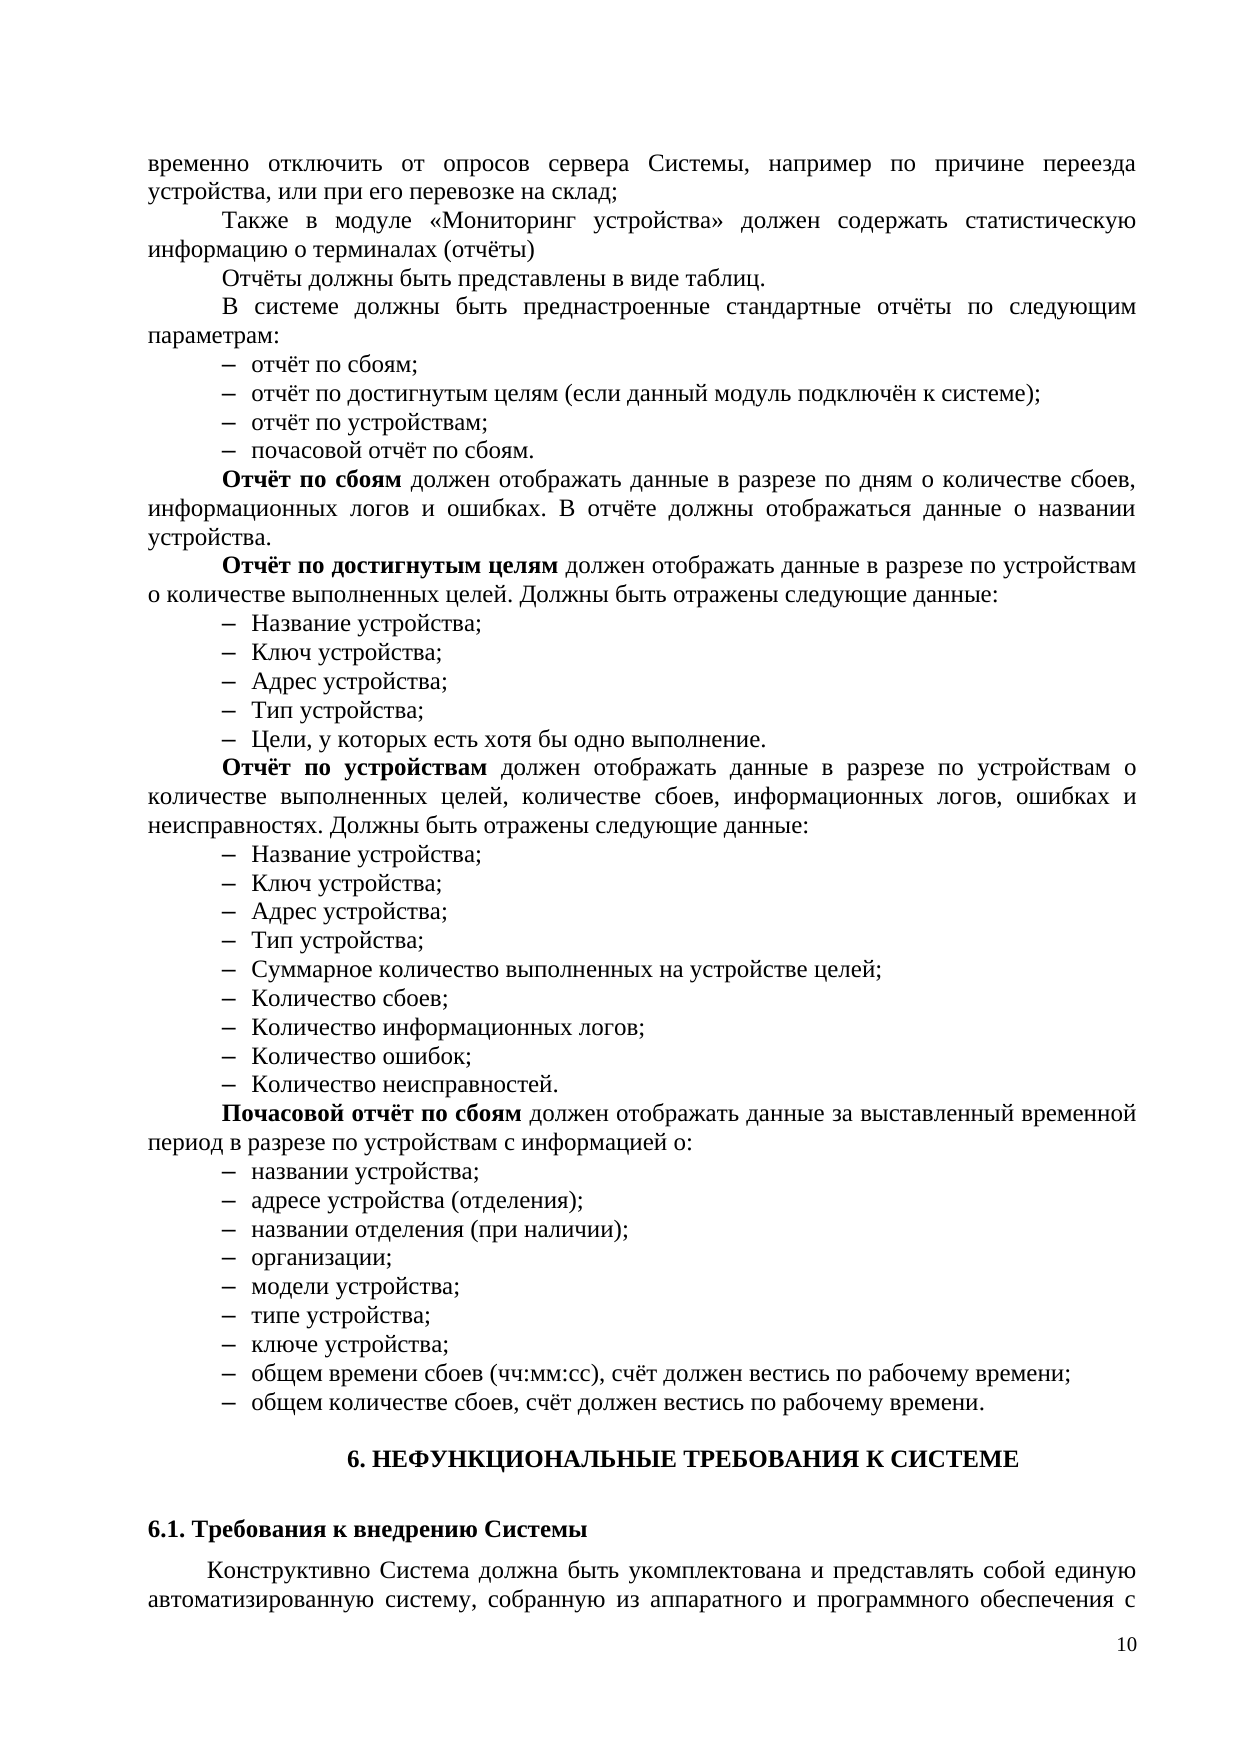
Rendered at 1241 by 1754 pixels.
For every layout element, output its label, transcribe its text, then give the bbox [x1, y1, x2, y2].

list общем количестве сбоев, счёт должен вестись по рабочему времени. [148, 1387, 1137, 1416]
list Количество сбоев; [148, 983, 1137, 1012]
list ключе устройства; [148, 1329, 1137, 1358]
list Суммарное количество выполненных на устройстве целей; [148, 954, 1137, 983]
list почасовой отчёт по сбоям. [148, 436, 1137, 464]
text Также в модуле «Мониторинг устройства» должен содержать статистическую информацию о терминалах (отчёты) [148, 205, 1137, 263]
list адресе устройства (отделения); [148, 1185, 1137, 1213]
list Количество неисправностей. [148, 1069, 1137, 1098]
list отчёт по устройствам; [148, 407, 1137, 436]
list Название устройства; [148, 839, 1137, 867]
list 6.1. Требования к внедрению Системы [148, 1514, 1137, 1543]
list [148, 148, 1137, 205]
list отчёт по достигнутым целям (если данный модуль подключён к системе); [148, 378, 1137, 407]
text Отчёт по сбоям должен отображать данные в разрезе по дням о количестве сбоев, информационных логов и ошибках. В отчёте должны отображаться данные о названии устройства. [148, 464, 1137, 551]
list Адрес устройства; [148, 896, 1137, 925]
list Цели, у которых есть хотя бы одно выполнение. [148, 723, 1137, 752]
text В системе должны быть преднастроенные стандартные отчёты по следующим параметрам: [148, 291, 1137, 349]
list организации; [148, 1242, 1137, 1271]
text Почасовой отчёт по сбоям должен отображать данные за выставленный временной период в разрезе по устройствам с информацией о: [148, 1098, 1137, 1156]
list Количество ошибок; [148, 1041, 1137, 1069]
text Отчёт по достигнутым целям должен отображать данные в разрезе по устройствам о количестве выполненных целей. Должны быть отражены следующие данные: [148, 551, 1137, 608]
list Ключ устройства; [148, 637, 1137, 666]
list Ключ устройства; [148, 867, 1137, 896]
list названии отделения (при наличии); [148, 1213, 1137, 1242]
list Название устройства; [148, 608, 1137, 637]
list типе устройства; [148, 1300, 1137, 1329]
text 6. Нефункциональные требования к Системе [89, 1444, 1137, 1473]
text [148, 1556, 1137, 1613]
list модели устройства; [148, 1271, 1137, 1300]
list отчёт по сбоям; [148, 349, 1137, 378]
list Адрес устройства; [148, 666, 1137, 695]
list общем времени сбоев (чч:мм:сс), счёт должен вестись по рабочему времени; [148, 1358, 1137, 1387]
list Тип устройства; [148, 695, 1137, 723]
list Тип устройства; [148, 925, 1137, 954]
list Количество информационных логов; [148, 1012, 1137, 1041]
text Отчёт по устройствам должен отображать данные в разрезе по устройствам о количестве выполненных целей, количестве сбоев, информационных логов, ошибках и неисправностях. Должны быть отражены следующие данные: [148, 752, 1137, 839]
text Отчёты должны быть представлены в виде таблиц. [148, 263, 1137, 291]
list названии устройства; [148, 1156, 1137, 1185]
